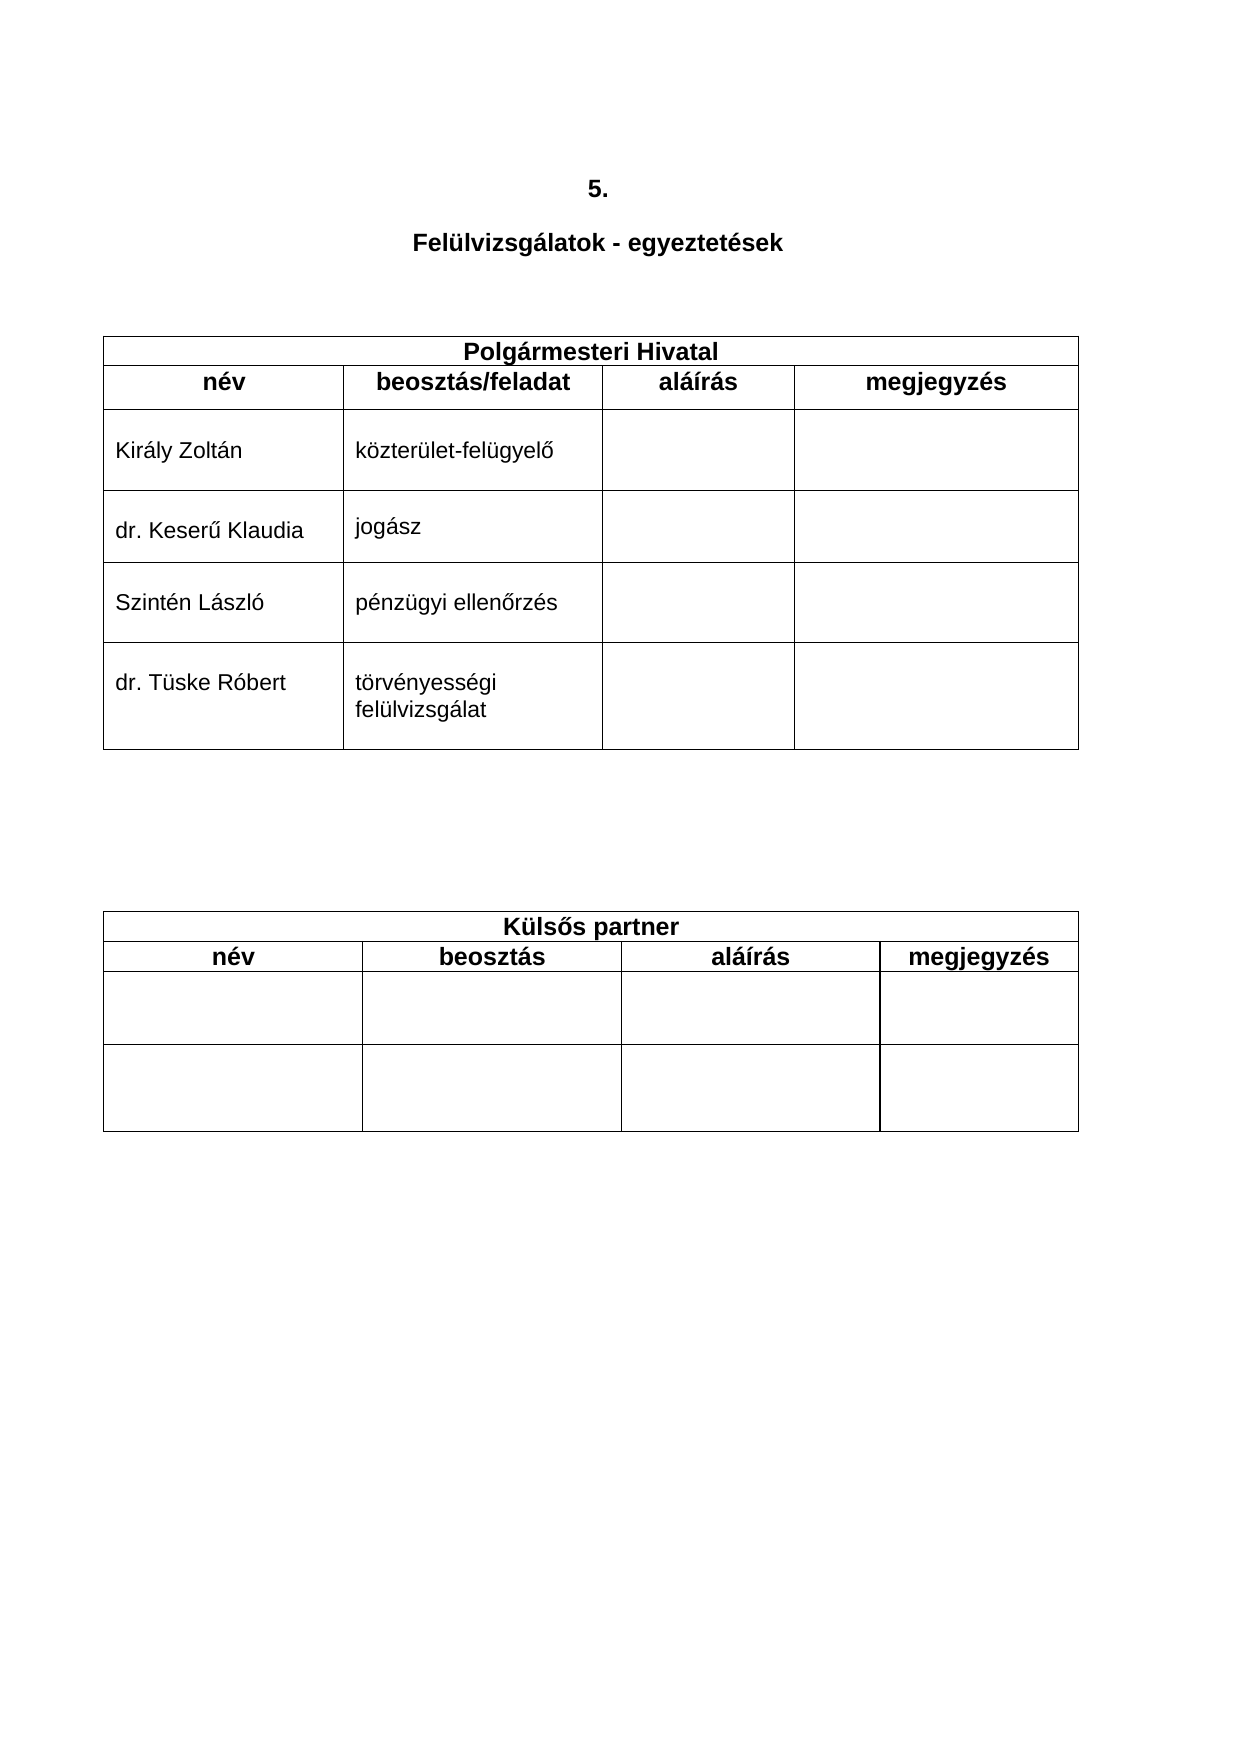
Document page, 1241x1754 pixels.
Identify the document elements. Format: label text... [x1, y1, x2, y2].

table_cell név [104, 942, 362, 971]
text Felülvizsgálatok - egyeztetések [103, 228, 1093, 257]
table_cell megjegyzés [881, 942, 1078, 971]
table_cell [622, 972, 879, 1044]
table_cell [622, 1045, 879, 1131]
table_cell aláírás [603, 366, 794, 409]
table_header Külsős partner [104, 912, 1078, 941]
table_cell dr. Keserű Klaudia [104, 491, 343, 562]
table_cell [881, 972, 1078, 1044]
table_cell [795, 410, 1078, 489]
table_cell [603, 410, 794, 489]
table_cell [104, 1045, 362, 1131]
table_cell aláírás [622, 942, 879, 971]
table_cell megjegyzés [795, 366, 1078, 409]
table_cell [363, 1045, 621, 1131]
table_cell Szintén László [104, 563, 343, 642]
table_cell beosztás/feladat [344, 366, 602, 409]
text 5. [103, 174, 1093, 203]
table_cell [104, 972, 362, 1044]
table_cell törvényességi felülvizsgálat [344, 643, 602, 748]
table_cell [881, 1045, 1078, 1131]
table_cell közterület-felügyelő [344, 410, 602, 489]
table_cell [795, 563, 1078, 642]
table_cell dr. Tüske Róbert [104, 643, 343, 748]
table_cell [795, 491, 1078, 562]
table_cell [363, 972, 621, 1044]
table_cell [603, 643, 794, 748]
table_cell beosztás [363, 942, 621, 971]
table_cell pénzügyi ellenőrzés [344, 563, 602, 642]
table_cell [603, 563, 794, 642]
table_cell jogász [344, 491, 602, 562]
table_cell név [104, 366, 343, 409]
table_cell [795, 643, 1078, 748]
table_header Polgármesteri Hivatal [104, 337, 1078, 365]
table_cell Király Zoltán [104, 410, 343, 489]
table_cell [603, 491, 794, 562]
